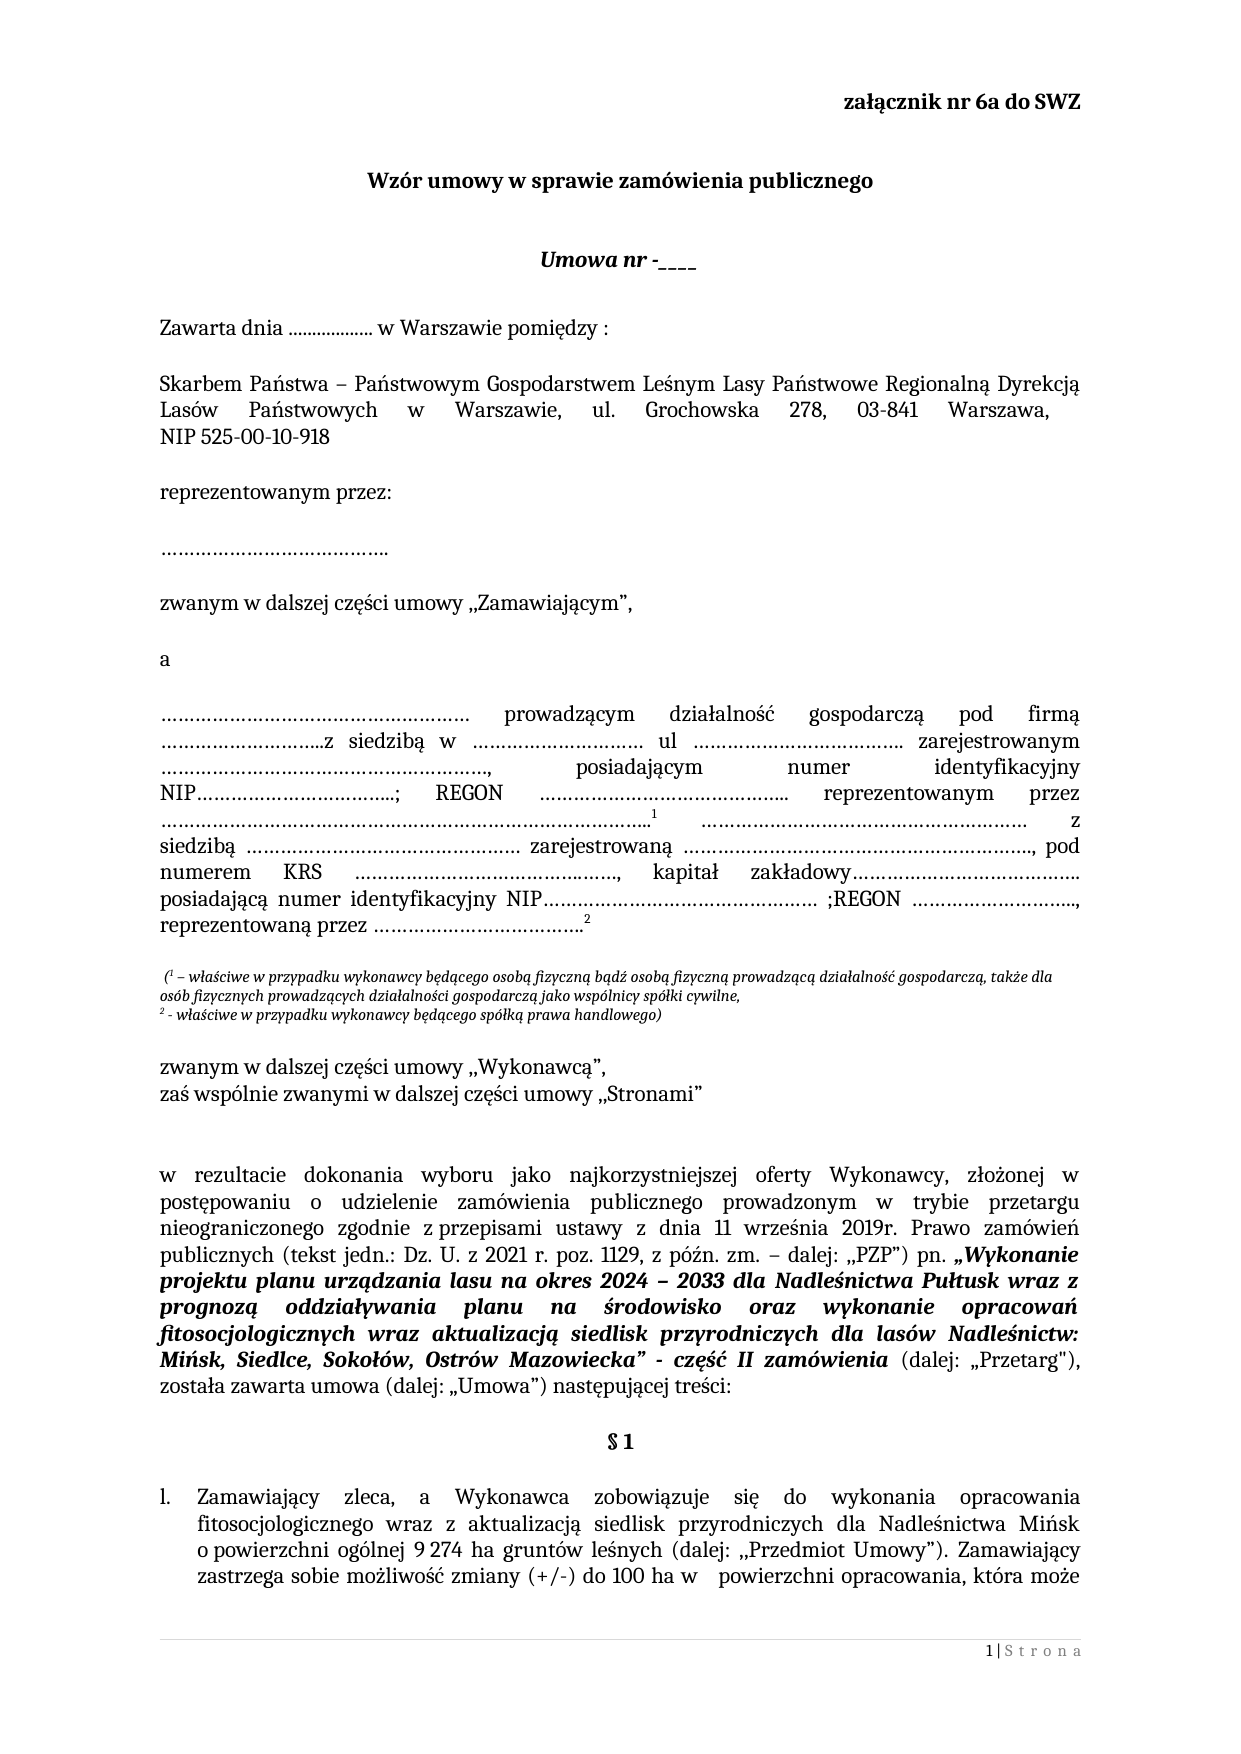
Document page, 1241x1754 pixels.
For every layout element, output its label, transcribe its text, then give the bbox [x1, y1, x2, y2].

text reprezentowanym przez: [159, 479, 1081, 505]
text zaś wspólnie zwanymi w dalszej części umowy ,,Stronami” [159, 1080, 1081, 1107]
text ……………………………………………… prowadzącym działalność gospodarczą pod firmą ………………………..z siedzibą w ………………………… ul ………………………………. zarejestrowanym …………………………………………………, posiadającym numer identyfikacyjny NIP……………………………..; REGON …………………………………….. reprezentowanym przez …………………………………………………………………………..1 ………………………………………………… z siedzibą ………………………………………… zarejestrowaną ……………………………………………………., pod numerem KRS ………………………………….……, kapitał zakładowy…………………………………. posiadającą numer identyfikacyjny NIP………………………………………… ;REGON ……………………….., reprezentowaną przez ……………………………….2 [159, 701, 1081, 938]
text (1 – właściwe w przypadku wykonawcy będącego osobą fizyczną bądź osobą fizyczną prowadzącą działalność gospodarczą, także dla osób fizycznych prowadzących działalności gospodarczą jako wspólnicy spółki cywilne, 2 - właściwe w przypadku wykonawcy będącego spółką prawa handlowego) [159, 967, 1081, 1025]
text …………………………………. [159, 534, 1081, 561]
text Wzór umowy w sprawie zamówienia publicznego [159, 168, 1081, 194]
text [159, 1484, 1081, 1589]
text § 1 [159, 1429, 1081, 1455]
text zwanym w dalszej części umowy ,,Zamawiającym”, [159, 590, 1081, 616]
text Zawarta dnia .................. w Warszawie pomiędzy : [159, 315, 1081, 342]
text Umowa nr -____ [159, 247, 1081, 273]
text Skarbem Państwa – Państwowym Gospodarstwem Leśnym Lasy Państwowe Regionalną Dyrekcją Lasów Państwowych w Warszawie, ul. Grochowska 278, 03-841 Warszawa, NIP 525-00-10-918 [159, 371, 1081, 450]
text a [159, 646, 1081, 672]
text zwanym w dalszej części umowy ,,Wykonawcą”, [159, 1054, 1081, 1080]
text w rezultacie dokonania wyboru jako najkorzystniejszej oferty Wykonawcy, złożonej w postępowaniu o udzielenie zamówienia publicznego prowadzonym w trybie przetargu nieograniczonego zgodnie z przepisami ustawy z dnia 11 września 2019r. Prawo zamówień publicznych (tekst jedn.: Dz. U. z 2021 r. poz. 1129, z późn. zm. – dalej: ,,PZP”) pn. „Wykonanie projektu planu urządzania lasu na okres 2024 – 2033 dla Nadleśnictwa Pułtusk wraz z prognozą oddziaływania planu na środowisko oraz wykonanie opracowań fitosocjologicznych wraz aktualizacją siedlisk przyrodniczych dla lasów Nadleśnictw: Mińsk, Siedlce, Sokołów, Ostrów Mazowiecka” - część II zamówienia (dalej: „Przetarg"), została zawarta umowa (dalej: „Umowa”) następującej treści: [159, 1162, 1081, 1399]
text załącznik nr 6a do SWZ [159, 89, 1081, 115]
